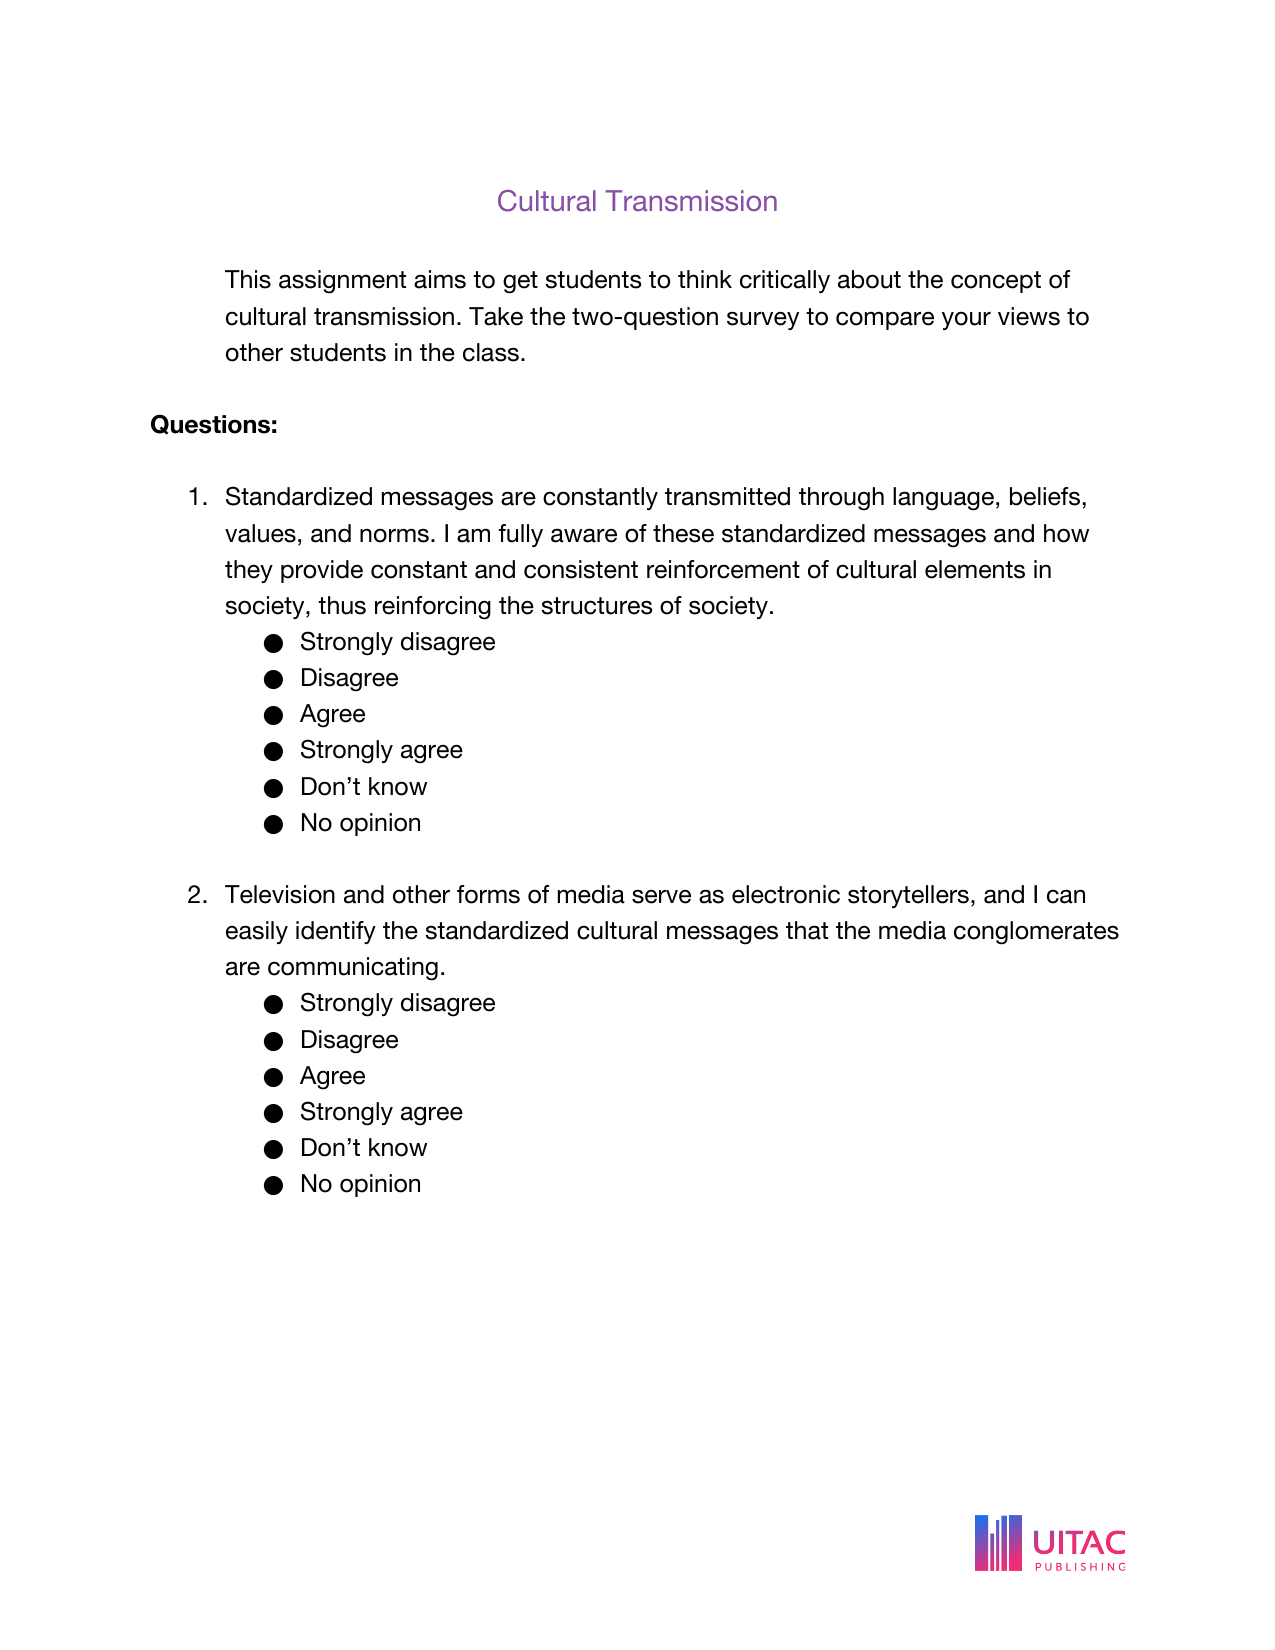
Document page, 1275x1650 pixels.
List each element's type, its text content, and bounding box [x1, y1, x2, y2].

text This assignment aims to get students to think critically about the concept of cultural transmission. Take the two-question survey to compare your views to other students in the class. [225, 264, 1125, 368]
list Strongly disagree [262, 626, 1125, 657]
list No opinion [262, 1168, 1125, 1200]
picture [975, 1515, 1125, 1571]
list Disagree [262, 662, 1125, 694]
list Disagree [262, 1024, 1125, 1055]
list Television and other forms of media serve as electronic storytellers, and I can easily identify the standardized cultural messages that the media conglomerates are communicating. [187, 879, 1125, 983]
list Agree [262, 698, 1125, 730]
list Standardized messages are constantly transmitted through language, beliefs, values, and norms. I am fully aware of these standardized messages and how they provide constant and consistent reinforcement of cultural elements in society, thus reinforcing the structures of society. [187, 481, 1125, 621]
list Agree [262, 1060, 1125, 1091]
subtitle Cultural Transmission [150, 183, 1125, 220]
list No opinion [262, 807, 1125, 838]
list Strongly agree [262, 734, 1125, 766]
text Questions: [150, 409, 1125, 441]
list Strongly disagree [262, 987, 1125, 1019]
list Don’t know [262, 771, 1125, 802]
list Strongly agree [262, 1096, 1125, 1127]
list Don’t know [262, 1132, 1125, 1163]
